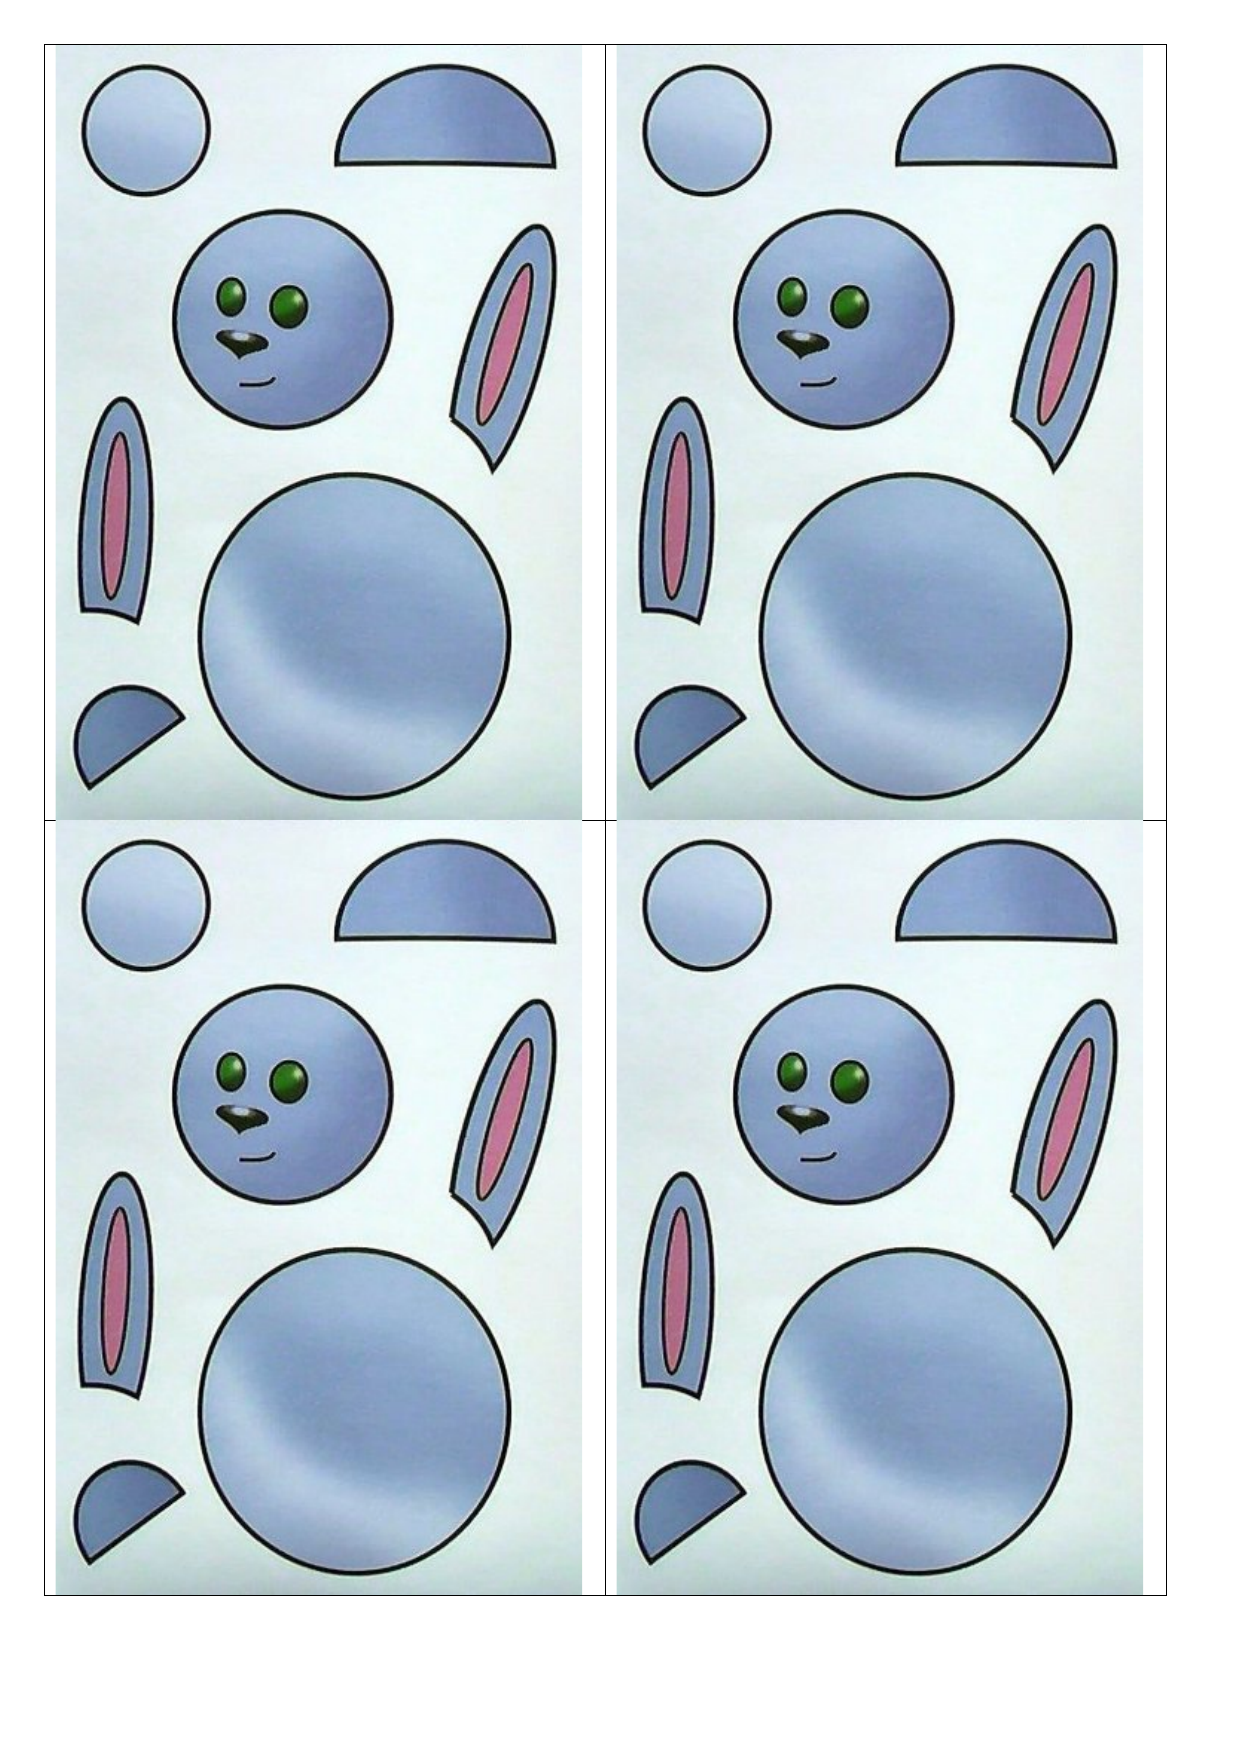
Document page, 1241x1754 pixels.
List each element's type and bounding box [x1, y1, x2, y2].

table_cell [606, 821, 616, 1595]
table_cell [1144, 821, 1166, 1595]
table_cell [583, 821, 605, 1595]
table_header [1144, 45, 1166, 820]
picture [616, 45, 1144, 1595]
picture [55, 45, 583, 1595]
table_header [45, 45, 55, 820]
table_header [583, 45, 605, 820]
table_cell [45, 821, 55, 1595]
table_header [606, 45, 616, 820]
